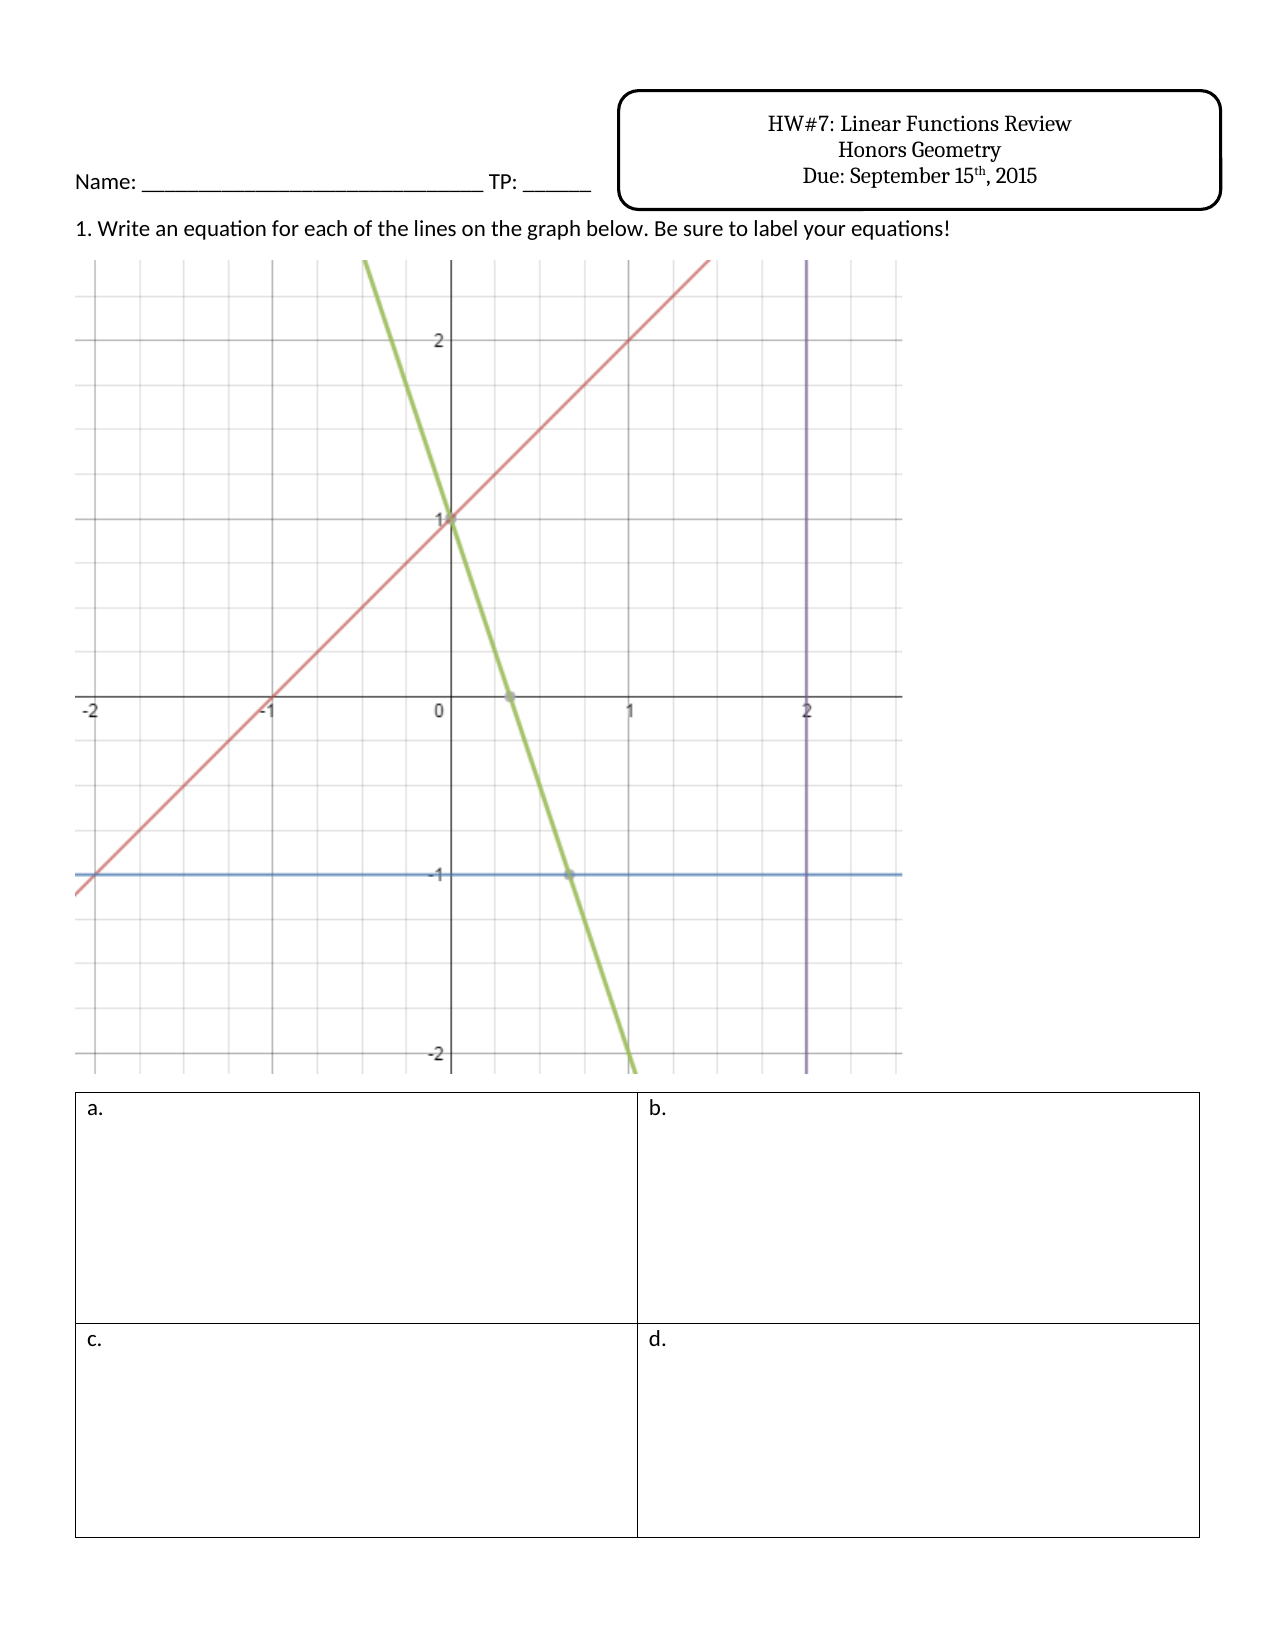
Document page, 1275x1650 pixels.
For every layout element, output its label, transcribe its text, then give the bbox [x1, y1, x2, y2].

text Name: ______________________________ TP: ______ [75, 167, 617, 195]
picture [75, 260, 903, 1074]
table_cell c. [76, 1324, 637, 1537]
table_cell d. [638, 1324, 1199, 1537]
text 1. Write an equation for each of the lines on the graph below. Be sure to label your equations! [75, 214, 1200, 242]
table_header b. [638, 1093, 1199, 1323]
table_header a. [76, 1093, 637, 1323]
